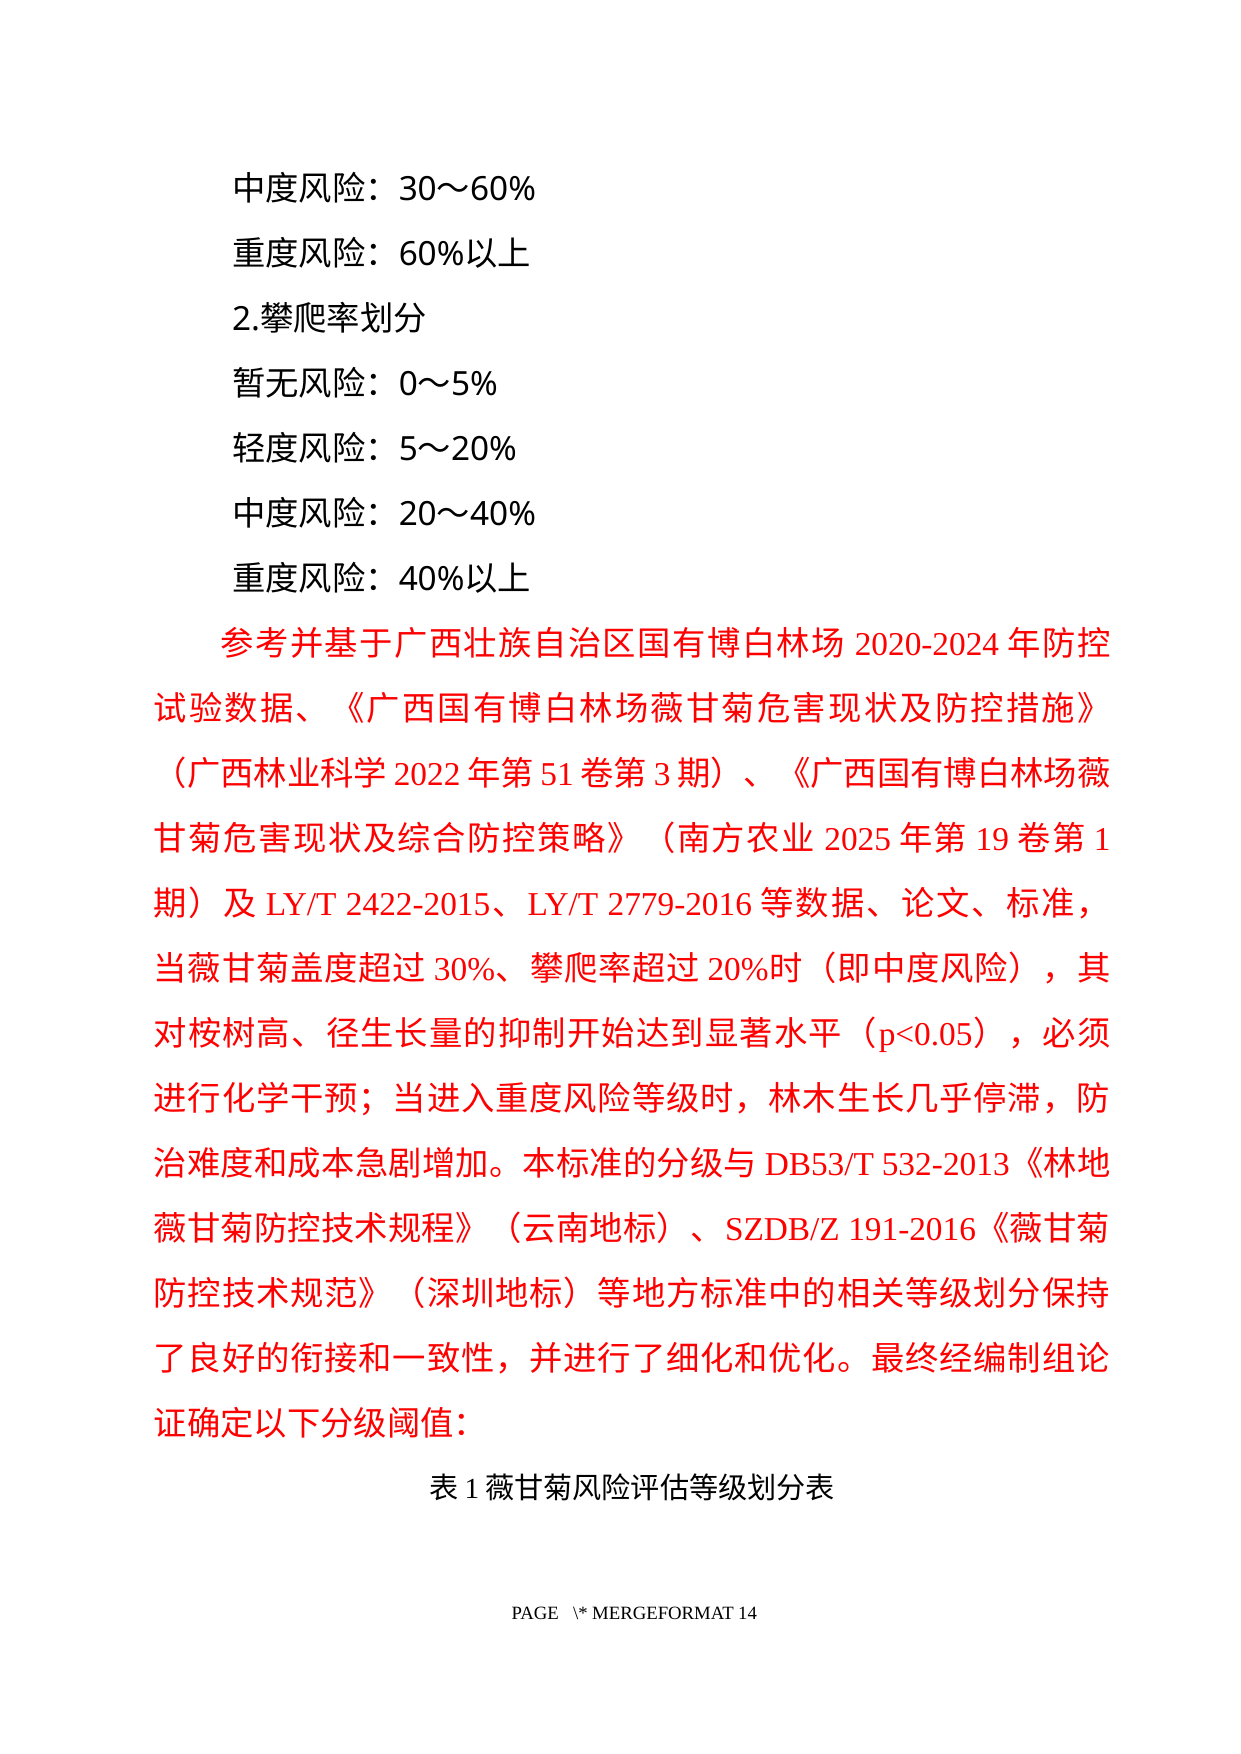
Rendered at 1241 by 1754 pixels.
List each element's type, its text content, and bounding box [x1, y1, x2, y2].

text 参考并基于广西壮族自治区国有博白林场2020-2024年防控试验数据、《广西国有博白林场薇甘菊危害现状及防控措施》（广西林业科学2022年第51卷第3期）、《广西国有博白林场薇甘菊危害现状及综合防控策略》（南方农业2025年第19卷第1期）及LY/T 2422-2015、LY/T 2779-2016等数据、论文、标准，当薇甘菊盖度超过30%、攀爬率超过20%时（即中度风险），其对桉树高、径生长量的抑制开始达到显著水平（p<0.05），必须进行化学干预；当进入重度风险等级时，林木生长几乎停滞，防治难度和成本急剧增加。本标准的分级与DB53/T 532-2013《林地薇甘菊防控技术规程》（云南地标）、SZDB/Z 191-2016《薇甘菊防控技术规范》（深圳地标）等地方标准中的相关等级划分保持了良好的衔接和一致性，并进行了细化和优化。最终经编制组论证确定以下分级阈值： [153, 608, 1110, 1453]
text 暂无风险：0～5% [165, 348, 1110, 413]
list 2.攀爬率划分 [232, 283, 1110, 348]
text 中度风险：20～40% [165, 478, 1110, 543]
text 轻度风险：5～20% [165, 413, 1110, 478]
text 表1薇甘菊风险评估等级划分表 [153, 1453, 1110, 1518]
text 中度风险：30～60% [165, 153, 1110, 218]
text 重度风险：60%以上 [165, 218, 1110, 283]
text 重度风险：40%以上 [165, 543, 1110, 608]
